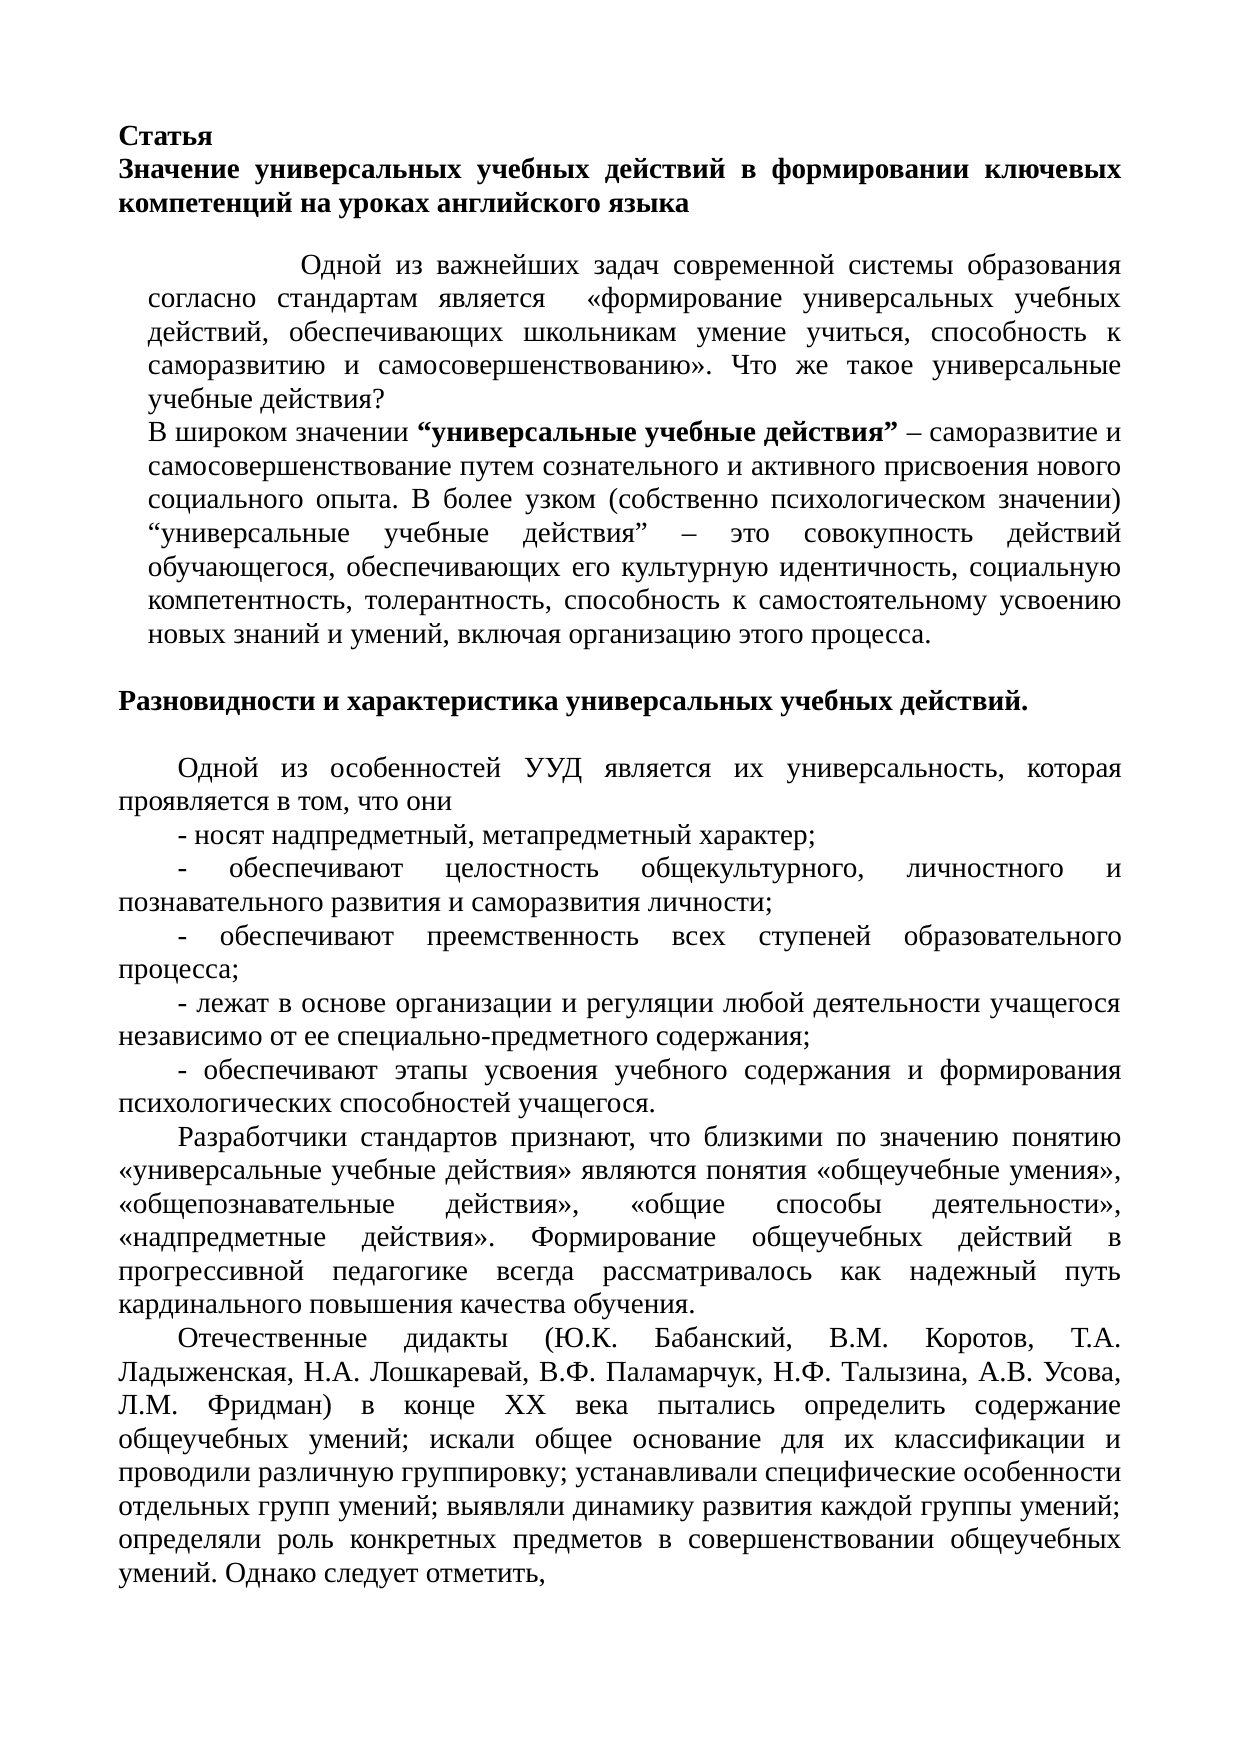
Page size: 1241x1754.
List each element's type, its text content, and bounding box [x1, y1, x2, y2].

text Одной из особенностей УУД является их универсальность, которая проявляется в том, что они [118, 750, 1122, 817]
text Статья [118, 118, 1122, 152]
text Разработчики стандартов признают, что близкими по значению понятию «универсальные учебные действия» являются понятия «общеучебные умения», «общепознавательные действия», «общие способы деятельности», «надпредметные действия». Формирование общеучебных действий в прогрессивной педагогике всегда рассматривалось как надежный путь кардинального повышения качества обучения. [118, 1119, 1122, 1320]
text - лежат в основе организации и регуляции любой деятельности учащегося независимо от ее специально-предметного содержания; [118, 985, 1122, 1052]
list Разновидности и характеристика универсальных учебных действий. [118, 683, 1122, 716]
text - носят надпредметный, метапредметный характер; [118, 817, 1122, 851]
text Значение универсальных учебных действий в формировании ключевых компетенций на уроках английского языка [118, 152, 1122, 219]
text В широком значении “универсальные учебные действия” – саморазвитие и самосовершенствование путем сознательного и активного присвоения нового социального опыта. В более узком (собственно психологическом значении) “универсальные учебные действия” – это совокупность действий обучающегося, обеспечивающих его культурную идентичность, социальную компетентность, толерантность, способность к самостоятельному усвоению новых знаний и умений, включая организацию этого процесса. [148, 414, 1122, 649]
text Отечественные дидакты (Ю.К. Бабанский, В.М. Коротов, Т.А. Ладыженская, Н.А. Лошкаревай, В.Ф. Паламарчук, Н.Ф. Талызина, А.В. Усова, Л.М. Фридман) в конце XX века пытались определить содержание общеучебных умений; искали общее основание для их классификации и проводили различную группировку; устанавливали специфические особенности отдельных групп умений; выявляли динамику развития каждой группы умений; определяли роль конкретных предметов в совершенствовании общеучебных умений. Однако следует отметить, [118, 1320, 1122, 1588]
text Одной из важнейших задач современной системы образования согласно стандартам является «формирование универсальных учебных действий, обеспечивающих школьникам умение учиться, способность к саморазвитию и самосовершенствованию». Что же такое универсальные учебные действия? [148, 247, 1122, 414]
text - обеспечивают целостность общекультурного, личностного и познавательного развития и саморазвития личности; [118, 851, 1122, 918]
text - обеспечивают этапы усвоения учебного содержания и формирования психологических способностей учащегося. [118, 1052, 1122, 1119]
text - обеспечивают преемственность всех ступеней образовательного процесса; [118, 918, 1122, 985]
